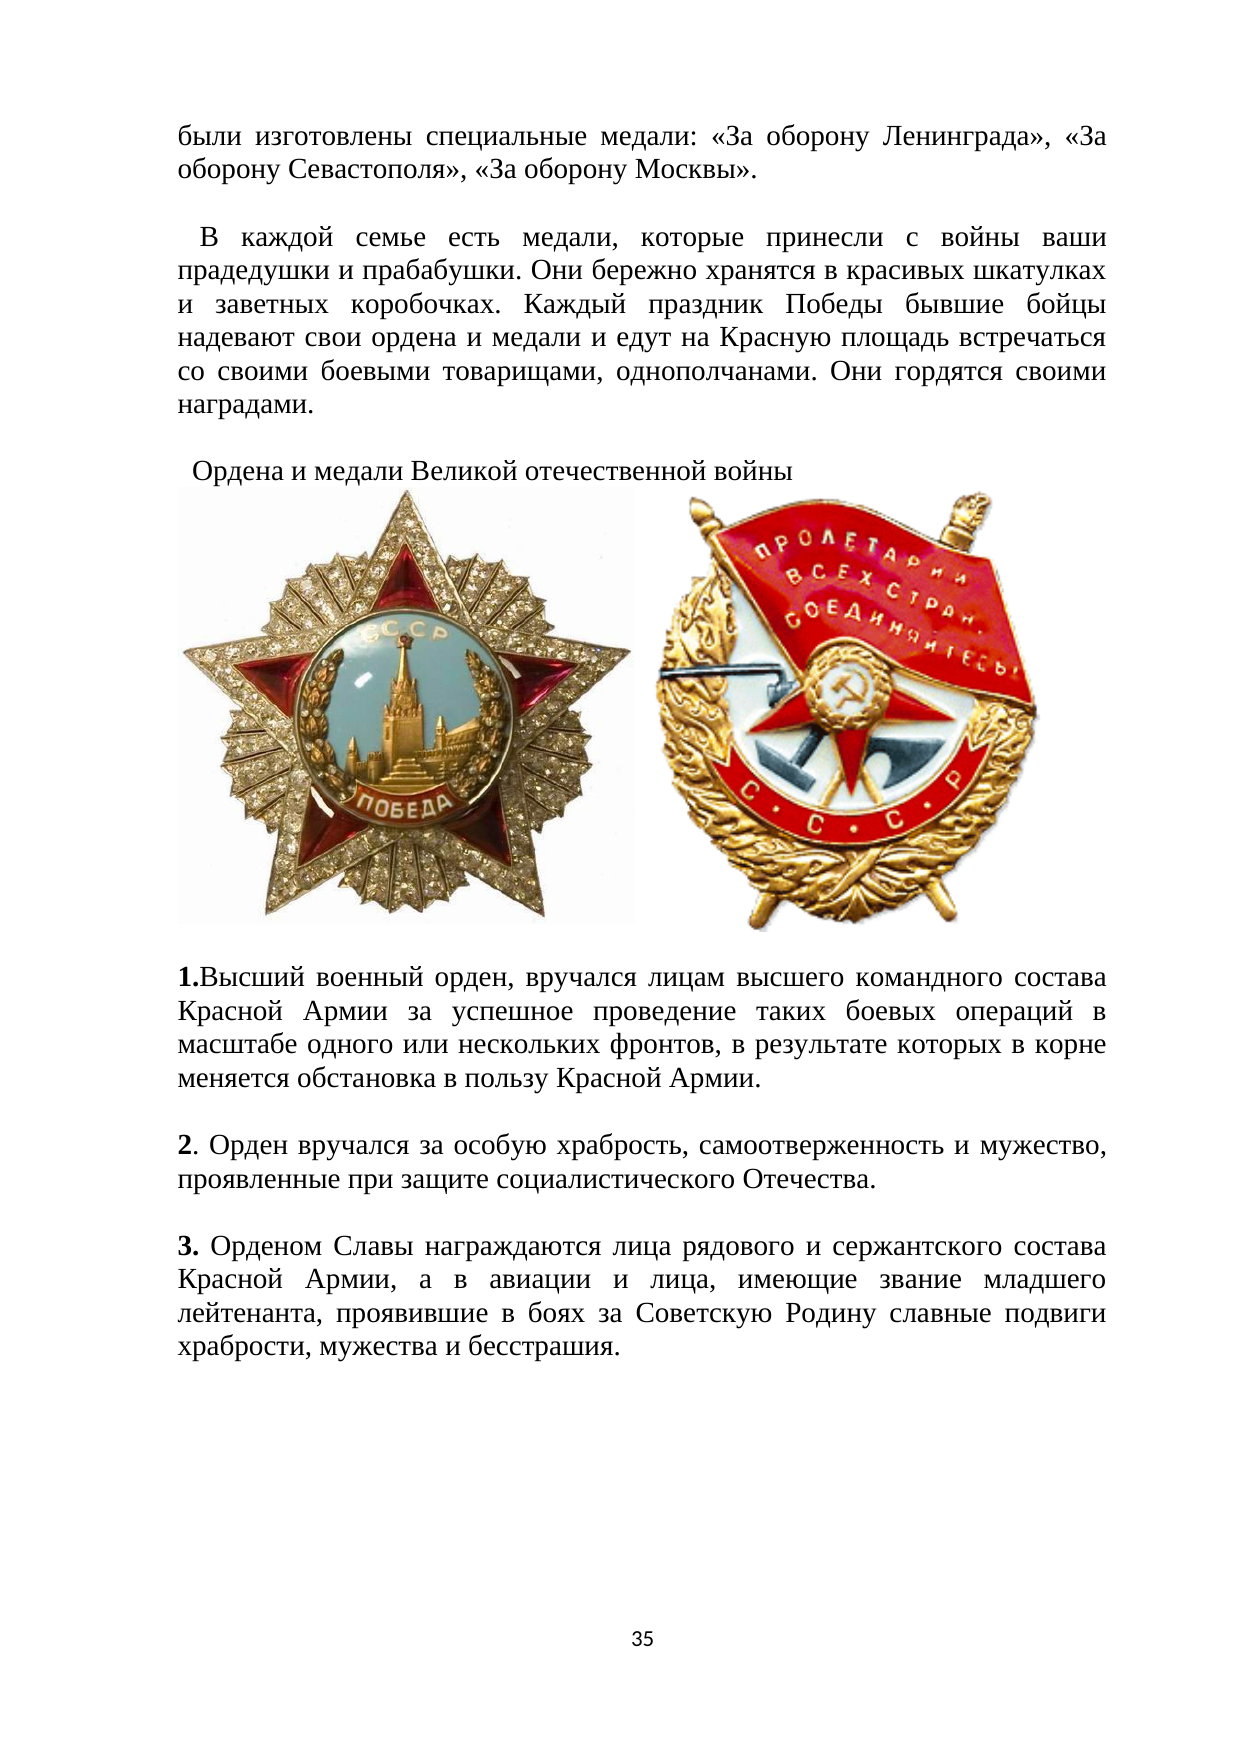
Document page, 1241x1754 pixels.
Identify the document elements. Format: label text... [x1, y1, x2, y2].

picture [653, 487, 1041, 932]
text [177, 118, 1107, 185]
picture [177, 487, 635, 924]
text Ордена и медали Великой отечественной войны [177, 453, 1107, 487]
text 1.Высший военный орден, вручался лицам высшего командного состава Красной Армии за успешное проведение таких боевых операций в масштабе одного или нескольких фронтов, в результате которых в корне меняется обстановка в пользу Красной Армии. [177, 959, 1107, 1094]
text 2. Орден вручался за особую храбрость, самоотверженность и мужество, проявленные при защите социалистического Отечества. [177, 1127, 1107, 1194]
text 3. Орденом Славы награждаются лица рядового и сержантского состава Красной Армии, а в авиации и лица, имеющие звание младшего лейтенанта, проявившие в боях за Советскую Родину славные подвиги храбрости, мужества и бесстрашия. [177, 1228, 1107, 1362]
text В каждой семье есть медали, которые принесли с войны ваши прадедушки и прабабушки. Они бережно хранятся в красивых шкатулках и заветных коробочках. Каждый праздник Победы бывшие бойцы надевают свои ордена и медали и едут на Красную площадь встречаться со своими боевыми товарищами, однополчанами. Они гордятся своими наградами. [177, 219, 1107, 420]
